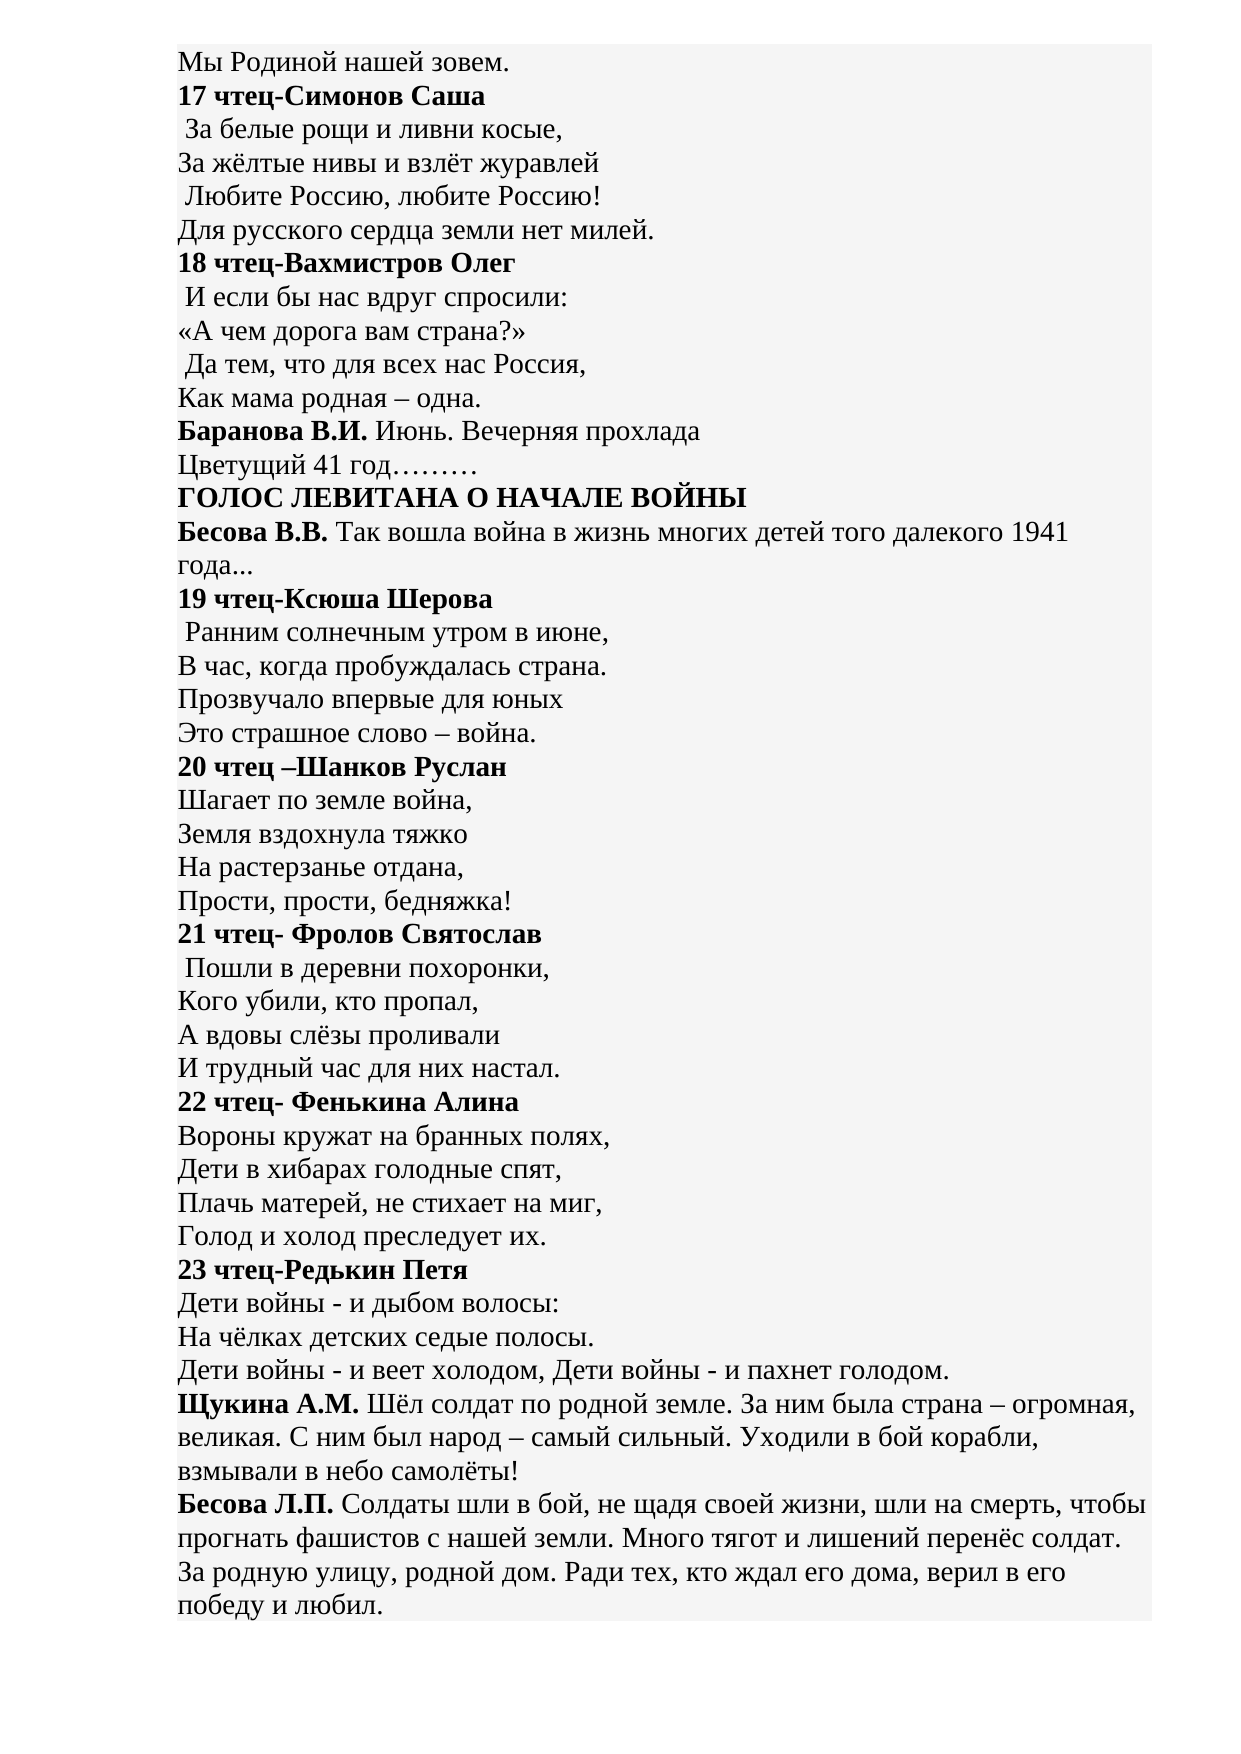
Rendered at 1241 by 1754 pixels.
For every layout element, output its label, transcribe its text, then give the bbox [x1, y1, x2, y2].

text Это страшное слово – война. [177, 715, 1152, 749]
text Бесова В.В. Так вошла война в жизнь многих детей того далекого 1941 года... [177, 514, 1152, 581]
text 17 чтец-Симонов Саша [177, 78, 1152, 111]
text 18 чтец-Вахмистров Олег [177, 246, 1152, 279]
text На растерзанье отдана, [177, 849, 1152, 883]
text Шагает по земле война, [177, 782, 1152, 816]
text На чёлках детских седые полосы. [177, 1319, 1152, 1352]
text Цветущий 41 год……… [177, 447, 1152, 480]
text Пошли в деревни похоронки, [177, 950, 1152, 983]
text Земля вздохнула тяжко [177, 816, 1152, 849]
text Щукина А.М. Шёл солдат по родной земле. За ним была страна – огромная, великая. С ним был народ – самый сильный. Уходили в бой корабли, взмывали в небо самолёты! [177, 1386, 1152, 1487]
text За белые рощи и ливни косые, [177, 111, 1152, 145]
text В час, когда пробуждалась страна. [177, 648, 1152, 682]
text Плачь матерей, не стихает на миг, [177, 1185, 1152, 1218]
text И если бы нас вдруг спросили: [177, 279, 1152, 313]
text 22 чтец- Фенькина Алина [177, 1084, 1152, 1118]
text Как мама родная – одна. [177, 380, 1152, 413]
text Бесова Л.П. Солдаты шли в бой, не щадя своей жизни, шли на смерть, чтобы прогнать фашистов с нашей земли. Много тягот и лишений перенёс солдат. За родную улицу, родной дом. Ради тех, кто ждал его дома, верил в его победу и любил. [177, 1487, 1152, 1621]
text И трудный час для них настал. [177, 1051, 1152, 1084]
text Ранним солнечным утром в июне, [177, 614, 1152, 648]
text Для русского сердца земли нет милей. [177, 212, 1152, 246]
text Баранова В.И. Июнь. Вечерняя прохлада [177, 413, 1152, 447]
text Прости, прости, бедняжка! [177, 883, 1152, 916]
text Любите Россию, любите Россию! [177, 178, 1152, 212]
text А вдовы слёзы проливали [177, 1017, 1152, 1051]
text 20 чтец –Шанков Руслан [177, 749, 1152, 782]
text 23 чтец-Редькин Петя [177, 1252, 1152, 1285]
text Дети войны - и веет холодом, Дети войны - и пахнет голодом. [177, 1352, 1152, 1386]
text Да тем, что для всех нас Россия, [177, 346, 1152, 380]
text Дети в хибарах голодные спят, [177, 1151, 1152, 1185]
text Прозвучало впервые для юных [177, 682, 1152, 715]
text Вороны кружат на бранных полях, [177, 1118, 1152, 1151]
text 21 чтец- Фролов Святослав [177, 916, 1152, 950]
text За жёлтые нивы и взлёт журавлей [177, 145, 1152, 178]
text 19 чтец-Ксюша Шерова [177, 581, 1152, 614]
text Дети войны - и дыбом волосы: [177, 1285, 1152, 1319]
text Голод и холод преследует их. [177, 1218, 1152, 1252]
text «А чем дорога вам страна?» [177, 313, 1152, 346]
text ГОЛОС ЛЕВИТАНА О НАЧАЛЕ ВОЙНЫ [177, 480, 1152, 514]
text Мы Родиной нашей зовем. [177, 44, 1152, 78]
text Кого убили, кто пропал, [177, 983, 1152, 1017]
